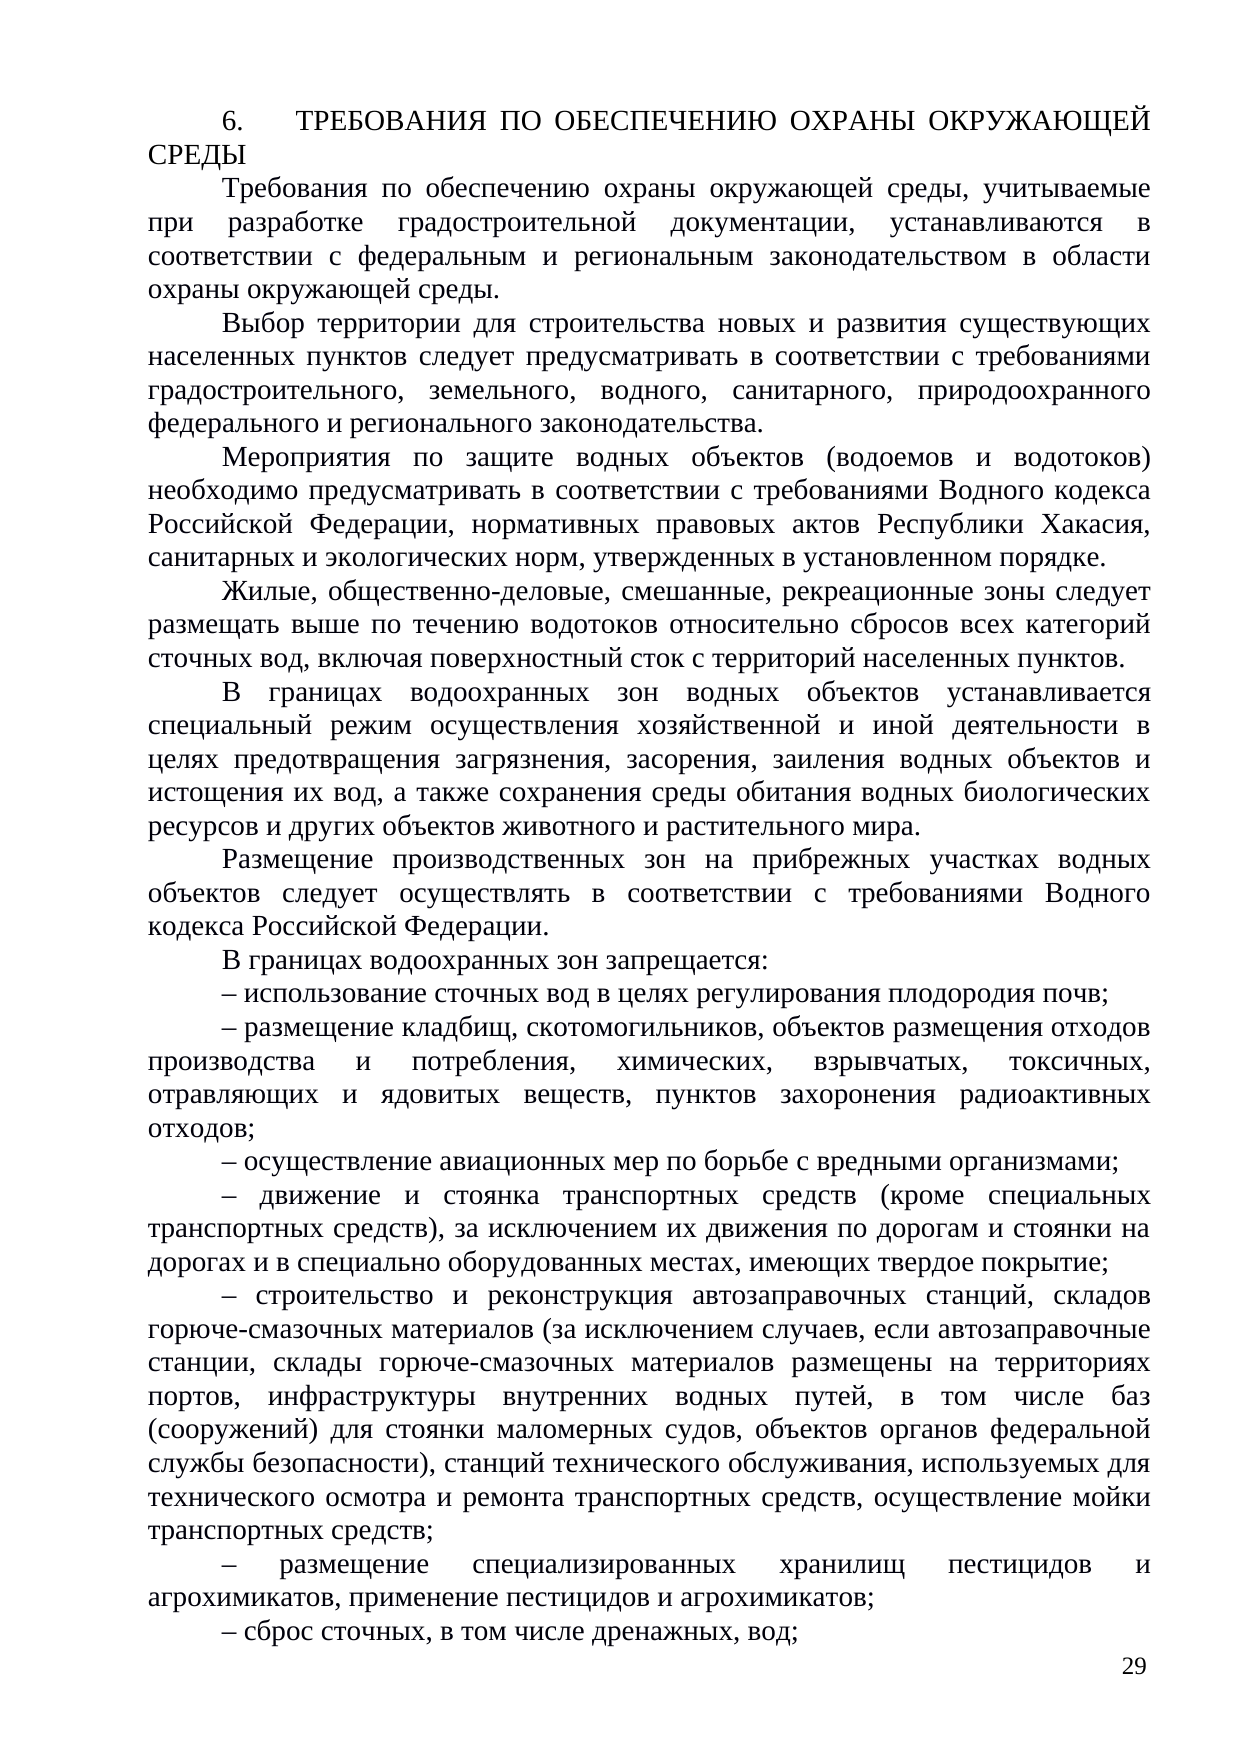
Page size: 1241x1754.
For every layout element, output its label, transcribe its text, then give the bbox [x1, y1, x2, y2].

text Размещение производственных зон на прибрежных участках водных объектов следует осуществлять в соответствии с требованиями Водного кодекса Российской Федерации. [148, 841, 1152, 942]
text Жилые, общественно-деловые, смешанные, рекреационные зоны следует размещать выше по течению водотоков относительно сбросов всех категорий сточных вод, включая поверхностный сток с территорий населенных пунктов. [148, 573, 1152, 674]
text – строительство и реконструкция автозаправочных станций, складов горюче-смазочных материалов (за исключением случаев, если автозаправочные станции, склады горюче-смазочных материалов размещены на территориях портов, инфраструктуры внутренних водных путей, в том числе баз (сооружений) для стоянки маломерных судов, объектов органов федеральной службы безопасности), станций технического обслуживания, используемых для технического осмотра и ремонта транспортных средств, осуществление мойки транспортных средств; [148, 1277, 1152, 1546]
subtitle ТРЕБОВАНИЯ ПО ОБЕСПЕЧЕНИЮ ОХРАНЫ ОКРУЖАЮЩЕЙ СРЕДЫ [148, 103, 1152, 171]
text – размещение кладбищ, скотомогильников, объектов размещения отходов производства и потребления, химических, взрывчатых, токсичных, отравляющих и ядовитых веществ, пунктов захоронения радиоактивных отходов; [148, 1009, 1152, 1143]
text Мероприятия по защите водных объектов (водоемов и водотоков) необходимо предусматривать в соответствии с требованиями Водного кодекса Российской Федерации, нормативных правовых актов Республики Хакасия, санитарных и экологических норм, утвержденных в установленном порядке. [148, 439, 1152, 573]
text Требования по обеспечению охраны окружающей среды, учитываемые при разработке градостроительной документации, устанавливаются в соответствии с федеральным и региональным законодательством в области охраны окружающей среды. [148, 171, 1152, 305]
text В границах водоохранных зон запрещается: [148, 942, 1152, 976]
text – движение и стоянка транспортных средств (кроме специальных транспортных средств), за исключением их движения по дорогам и стоянки на дорогах и в специально оборудованных местах, имеющих твердое покрытие; [148, 1177, 1152, 1277]
text В границах водоохранных зон водных объектов устанавливается специальный режим осуществления хозяйственной и иной деятельности в целях предотвращения загрязнения, засорения, заиления водных объектов и истощения их вод, а также сохранения среды обитания водных биологических ресурсов и других объектов животного и растительного мира. [148, 674, 1152, 841]
text Выбор территории для строительства новых и развития существующих населенных пунктов следует предусматривать в соответствии с требованиями градостроительного, земельного, водного, санитарного, природоохранного федерального и регионального законодательства. [148, 305, 1152, 439]
text – использование сточных вод в целях регулирования плодородия почв; [148, 976, 1152, 1009]
text – размещение специализированных хранилищ пестицидов и агрохимикатов, применение пестицидов и агрохимикатов; [148, 1546, 1152, 1613]
text – осуществление авиационных мер по борьбе с вредными организмами; [148, 1143, 1152, 1177]
text – сброс сточных, в том числе дренажных, вод; [148, 1613, 1152, 1646]
